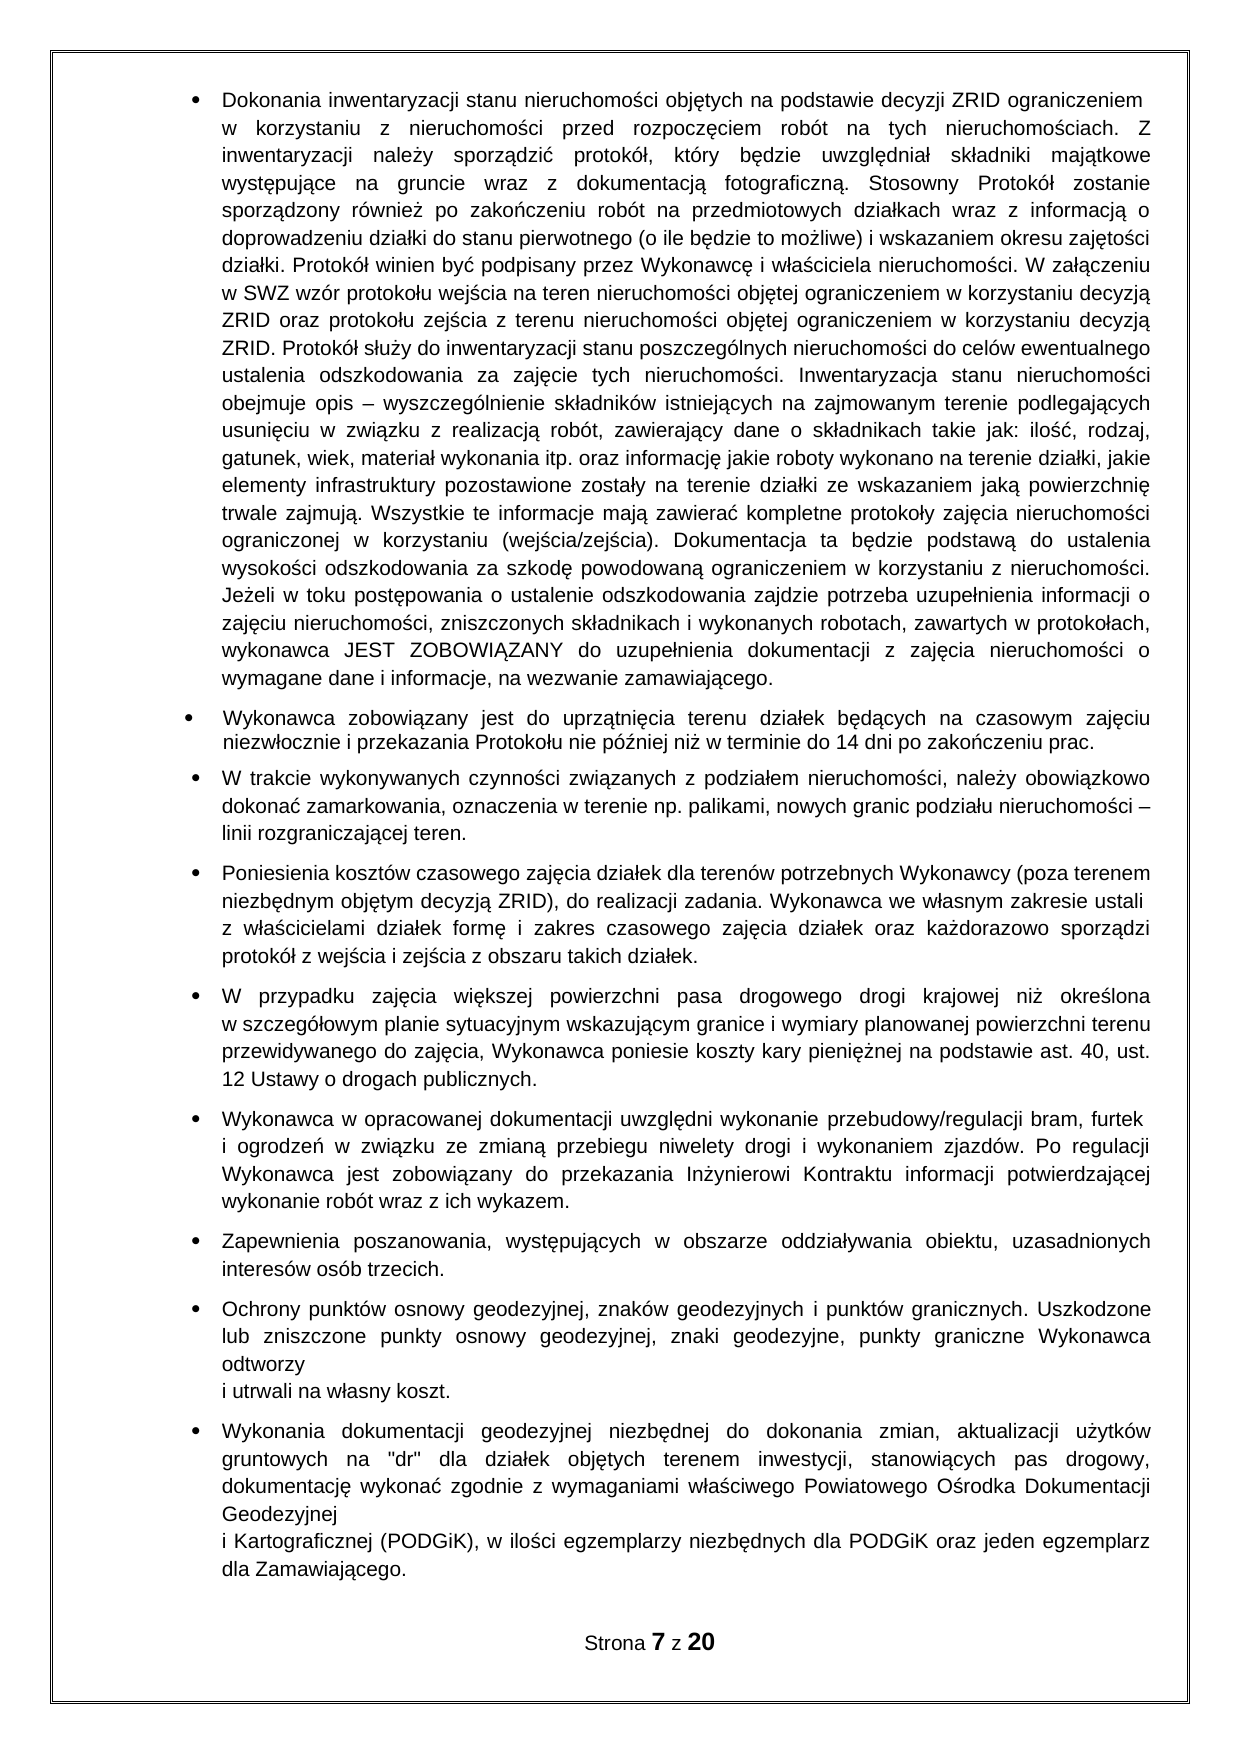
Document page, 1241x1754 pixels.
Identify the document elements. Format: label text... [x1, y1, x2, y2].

list W przypadku zajęcia większej powierzchni pasa drogowego drogi krajowej niż określona w szczegółowym planie sytuacyjnym wskazującym granice i wymiary planowanej powierzchni terenu przewidywanego do zajęcia, Wykonawca poniesie koszty kary pieniężnej na podstawie ast. 40, ust. 12 Ustawy o drogach publicznych. [192, 984, 1151, 1090]
list Wykonania dokumentacji geodezyjnej niezbędnej do dokonania zmian, aktualizacji użytków gruntowych na "dr" dla działek objętych terenem inwestycji, stanowiących pas drogowy, dokumentację wykonać zgodnie z wymaganiami właściwego Powiatowego Ośrodka Dokumentacji Geodezyjnej i Kartograficznej (PODGiK), w ilości egzemplarzy niezbędnych dla PODGiK oraz jeden egzemplarz dla Zamawiającego. [192, 1419, 1151, 1581]
list Ochrony punktów osnowy geodezyjnej, znaków geodezyjnych i punktów granicznych. Uszkodzone lub zniszczone punkty osnowy geodezyjnej, znaki geodezyjne, punkty graniczne Wykonawca odtworzy i utrwali na własny koszt. [192, 1297, 1151, 1403]
list Wykonawca zobowiązany jest do uprzątnięcia terenu działek będących na czasowym zajęciu niezwłocznie i przekazania Protokołu nie później niż w terminie do 14 dni po zakończeniu prac. [185, 706, 1151, 753]
list Poniesienia kosztów czasowego zajęcia działek dla terenów potrzebnych Wykonawcy (poza terenem niezbędnym objętym decyzją ZRID), do realizacji zadania. Wykonawca we własnym zakresie ustali z właścicielami działek formę i zakres czasowego zajęcia działek oraz każdorazowo sporządzi protokół z wejścia i zejścia z obszaru takich działek. [192, 861, 1151, 968]
list Wykonawca w opracowanej dokumentacji uwzględni wykonanie przebudowy/regulacji bram, furtek i ogrodzeń w związku ze zmianą przebiegu niwelety drogi i wykonaniem zjazdów. Po regulacji Wykonawca jest zobowiązany do przekazania Inżynierowi Kontraktu informacji potwierdzającej wykonanie robót wraz z ich wykazem. [192, 1106, 1151, 1213]
list W trakcie wykonywanych czynności związanych z podziałem nieruchomości, należy obowiązkowo dokonać zamarkowania, oznaczenia w terenie np. palikami, nowych granic podziału nieruchomości – linii rozgraniczającej teren. [192, 766, 1151, 845]
list Zapewnienia poszanowania, występujących w obszarze oddziaływania obiektu, uzasadnionych interesów osób trzecich. [192, 1229, 1151, 1281]
list Dokonania inwentaryzacji stanu nieruchomości objętych na podstawie decyzji ZRID ograniczeniem w korzystaniu z nieruchomości przed rozpoczęciem robót na tych nieruchomościach. Z inwentaryzacji należy sporządzić protokół, który będzie uwzględniał składniki majątkowe występujące na gruncie wraz z dokumentacją fotograficzną. Stosowny Protokół zostanie sporządzony również po zakończeniu robót na przedmiotowych działkach wraz z informacją o doprowadzeniu działki do stanu pierwotnego (o ile będzie to możliwe) i wskazaniem okresu zajętości działki. Protokół winien być podpisany przez Wykonawcę i właściciela nieruchomości. W załączeniu w SWZ wzór protokołu wejścia na teren nieruchomości objętej ograniczeniem w korzystaniu decyzją ZRID oraz protokołu zejścia z terenu nieruchomości objętej ograniczeniem w korzystaniu decyzją ZRID. Protokół służy do inwentaryzacji stanu poszczególnych nieruchomości do celów ewentualnego ustalenia odszkodowania za zajęcie tych nieruchomości. Inwentaryzacja stanu nieruchomości obejmuje opis – wyszczególnienie składników istniejących na zajmowanym terenie podlegających usunięciu w związku z realizacją robót, zawierający dane o składnikach takie jak: ilość, rodzaj, gatunek, wiek, materiał wykonania itp. oraz informację jakie roboty wykonano na terenie działki, jakie elementy infrastruktury pozostawione zostały na terenie działki ze wskazaniem jaką powierzchnię trwale zajmują. Wszystkie te informacje mają zawierać kompletne protokoły zajęcia nieruchomości ograniczonej w korzystaniu (wejścia/zejścia). Dokumentacja ta będzie podstawą do ustalenia wysokości odszkodowania za szkodę powodowaną ograniczeniem w korzystaniu z nieruchomości. Jeżeli w toku postępowania o ustalenie odszkodowania zajdzie potrzeba uzupełnienia informacji o zajęciu nieruchomości, zniszczonych składnikach i wykonanych robotach, zawartych w protokołach, wykonawca JEST ZOBOWIĄZANY do uzupełnienia dokumentacji z zajęcia nieruchomości o wymagane dane i informacje, na wezwanie zamawiającego. [192, 88, 1151, 689]
